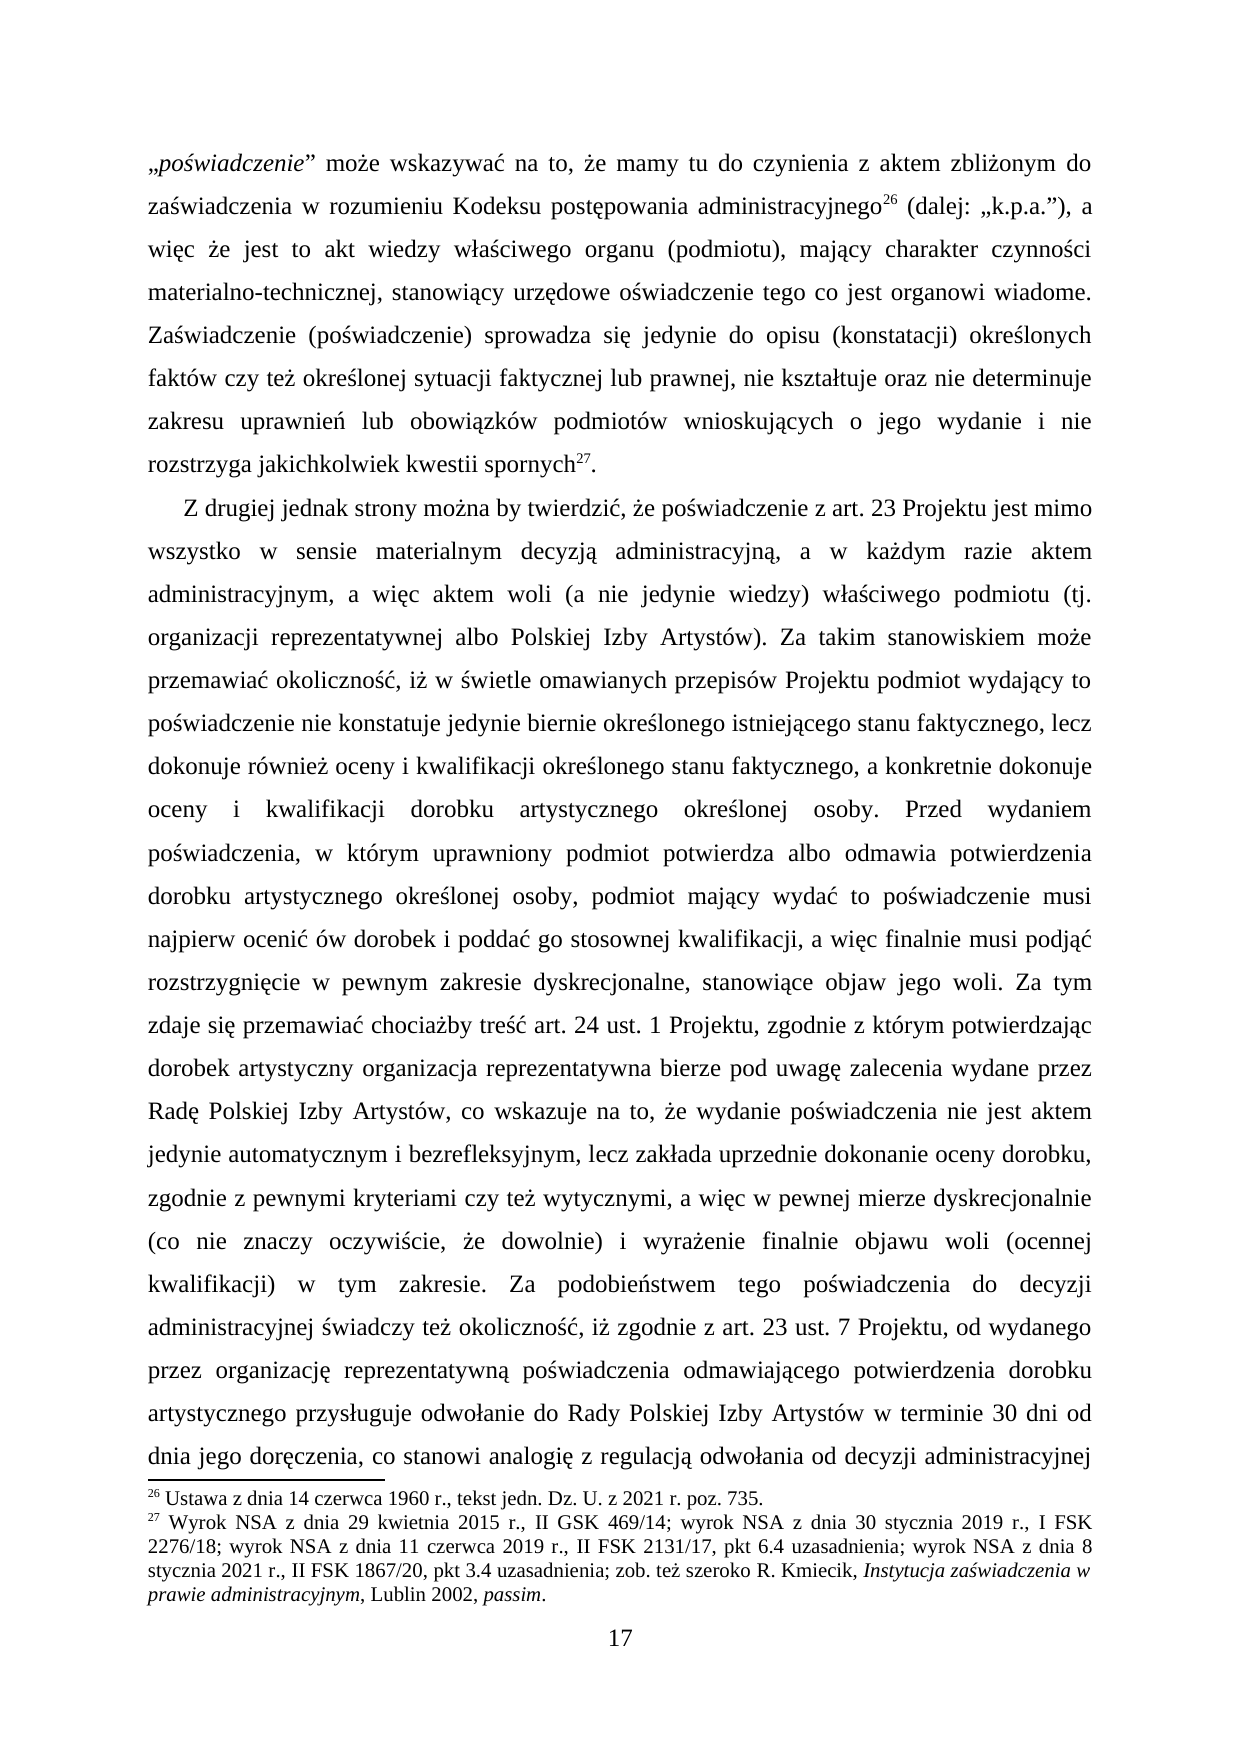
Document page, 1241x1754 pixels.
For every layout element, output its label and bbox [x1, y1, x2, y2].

text [148, 148, 1093, 478]
text [148, 493, 1093, 1470]
